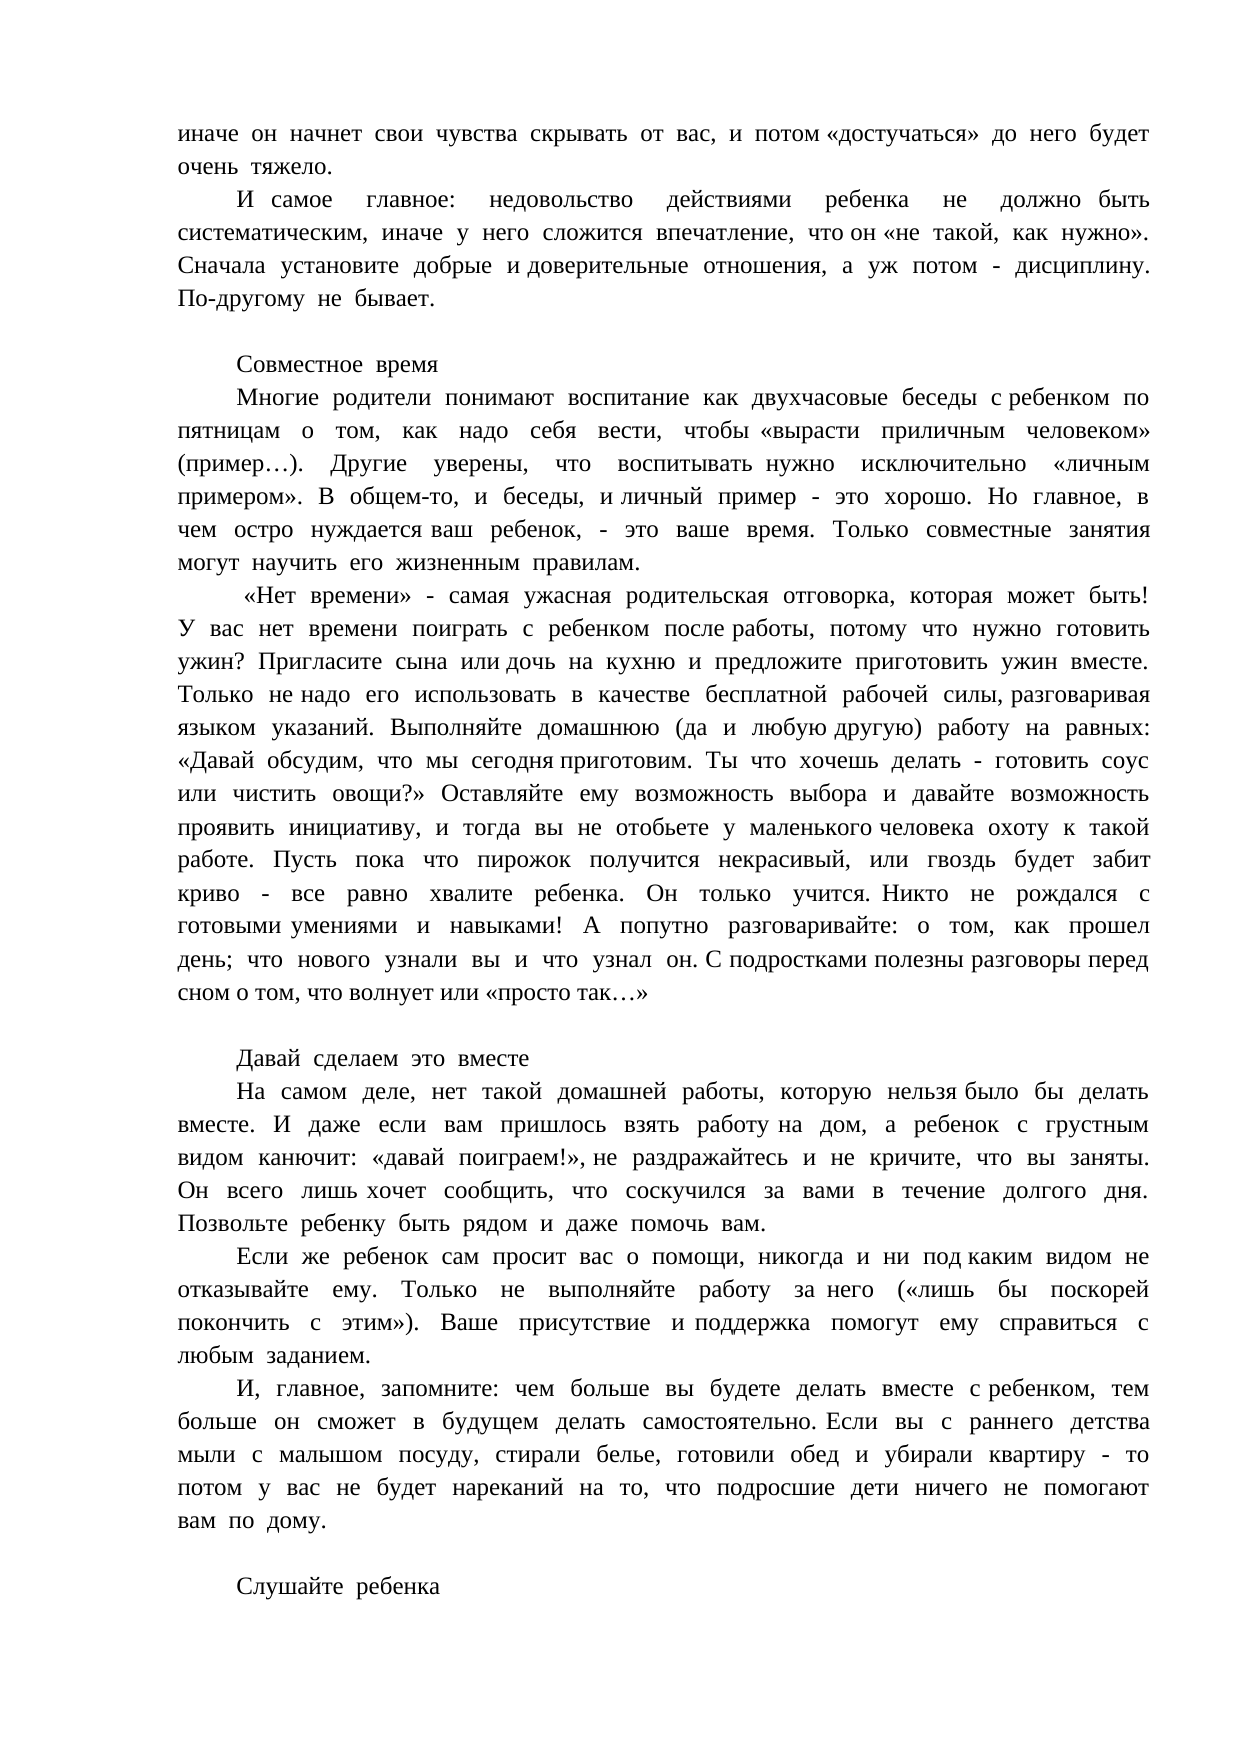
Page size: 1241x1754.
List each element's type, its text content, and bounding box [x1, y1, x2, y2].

text Слушайте ребенка [177, 1571, 1152, 1600]
text Совместное время [177, 349, 1152, 378]
text Если же ребенок сам просит вас о помощи, никогда и ни под каким видом не отказывайте ему. Только не выполняйте работу за него («лишь бы поскорей покончить с этим»). Ваше присутствие и поддержка помогут ему справиться с любым заданием. [177, 1241, 1152, 1369]
text На самом деле, нет такой домашней работы, которую нельзя было бы делать вместе. И даже если вам пришлось взять работу на дом, а ребенок с грустным видом канючит: «давай поиграем!», не раздражайтесь и не кричите, что вы заняты. Он всего лишь хочет сообщить, что соскучился за вами в течение долгого дня. Позвольте ребенку быть рядом и даже помочь вам. [177, 1076, 1152, 1237]
text И самое главное: недовольство действиями ребенка не должно быть систематическим, иначе у него сложится впечатление, что он «не такой, как нужно». Сначала установите добрые и доверительные отношения, а уж потом - дисциплину. По-другому не бывает. [177, 184, 1152, 312]
text Многие родители понимают воспитание как двухчасовые беседы с ребенком по пятницам о том, как надо себя вести, чтобы «вырасти приличным человеком» (пример…). Другие уверены, что воспитывать нужно исключительно «личным примером». В общем-то, и беседы, и личный пример - это хорошо. Но главное, в чем остро нуждается ваш ребенок, - это ваше время. Только совместные занятия могут научить его жизненным правилам. [177, 382, 1152, 576]
text Давай сделаем это вместе [177, 1043, 1152, 1071]
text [177, 118, 1152, 180]
text «Нет времени» - самая ужасная родительская отговорка, которая может быть! У вас нет времени поиграть с ребенком после работы, потому что нужно готовить ужин? Пригласите сына или дочь на кухню и предложите приготовить ужин вместе. Только не надо его использовать в качестве бесплатной рабочей силы, разговаривая языком указаний. Выполняйте домашнюю (да и любую другую) работу на равных: «Давай обсудим, что мы сегодня приготовим. Ты что хочешь делать - готовить соус или чистить овощи?» Оставляйте ему возможность выбора и давайте возможность проявить инициативу, и тогда вы не отобьете у маленького человека охоту к такой работе. Пусть пока что пирожок получится некрасивый, или гвоздь будет забит криво - все равно хвалите ребенка. Он только учится. Никто не рождался с готовыми умениями и навыками! А попутно разговаривайте: о том, как прошел день; что нового узнали вы и что узнал он. С подростками полезны разговоры перед сном о том, что волнует или «просто так…» [177, 580, 1152, 1005]
text И, главное, запомните: чем больше вы будете делать вместе с ребенком, тем больше он сможет в будущем делать самостоятельно. Если вы с раннего детства мыли с малышом посуду, стирали белье, готовили обед и убирали квартиру - то потом у вас не будет нареканий на то, что подросшие дети ничего не помогают вам по дому. [177, 1373, 1152, 1534]
